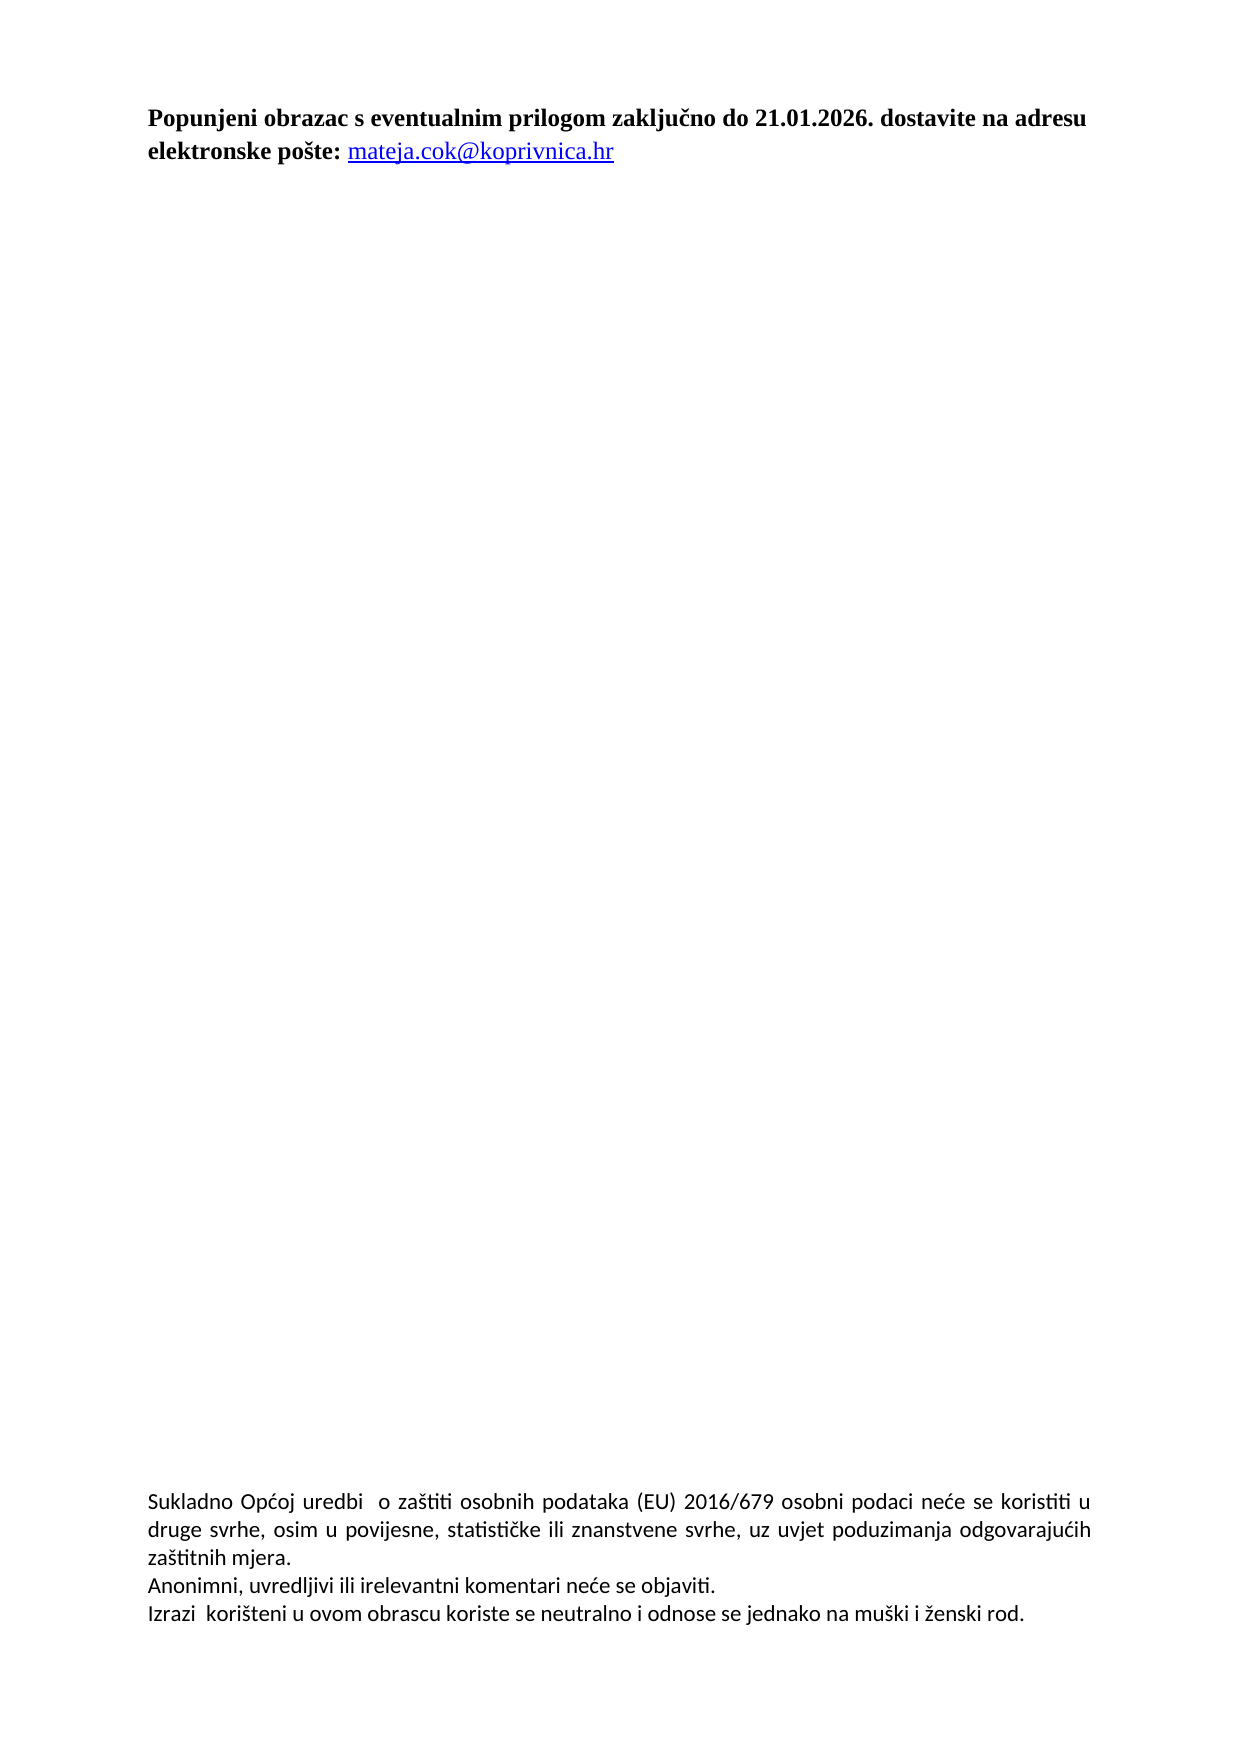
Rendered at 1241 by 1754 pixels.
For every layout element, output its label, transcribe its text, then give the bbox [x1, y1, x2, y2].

text Popunjeni obrazac s eventualnim prilogom zaključno do 21.01.2026. dostavite na adresu elektronske pošte: mateja.cok@koprivnica.hr [148, 103, 1093, 165]
